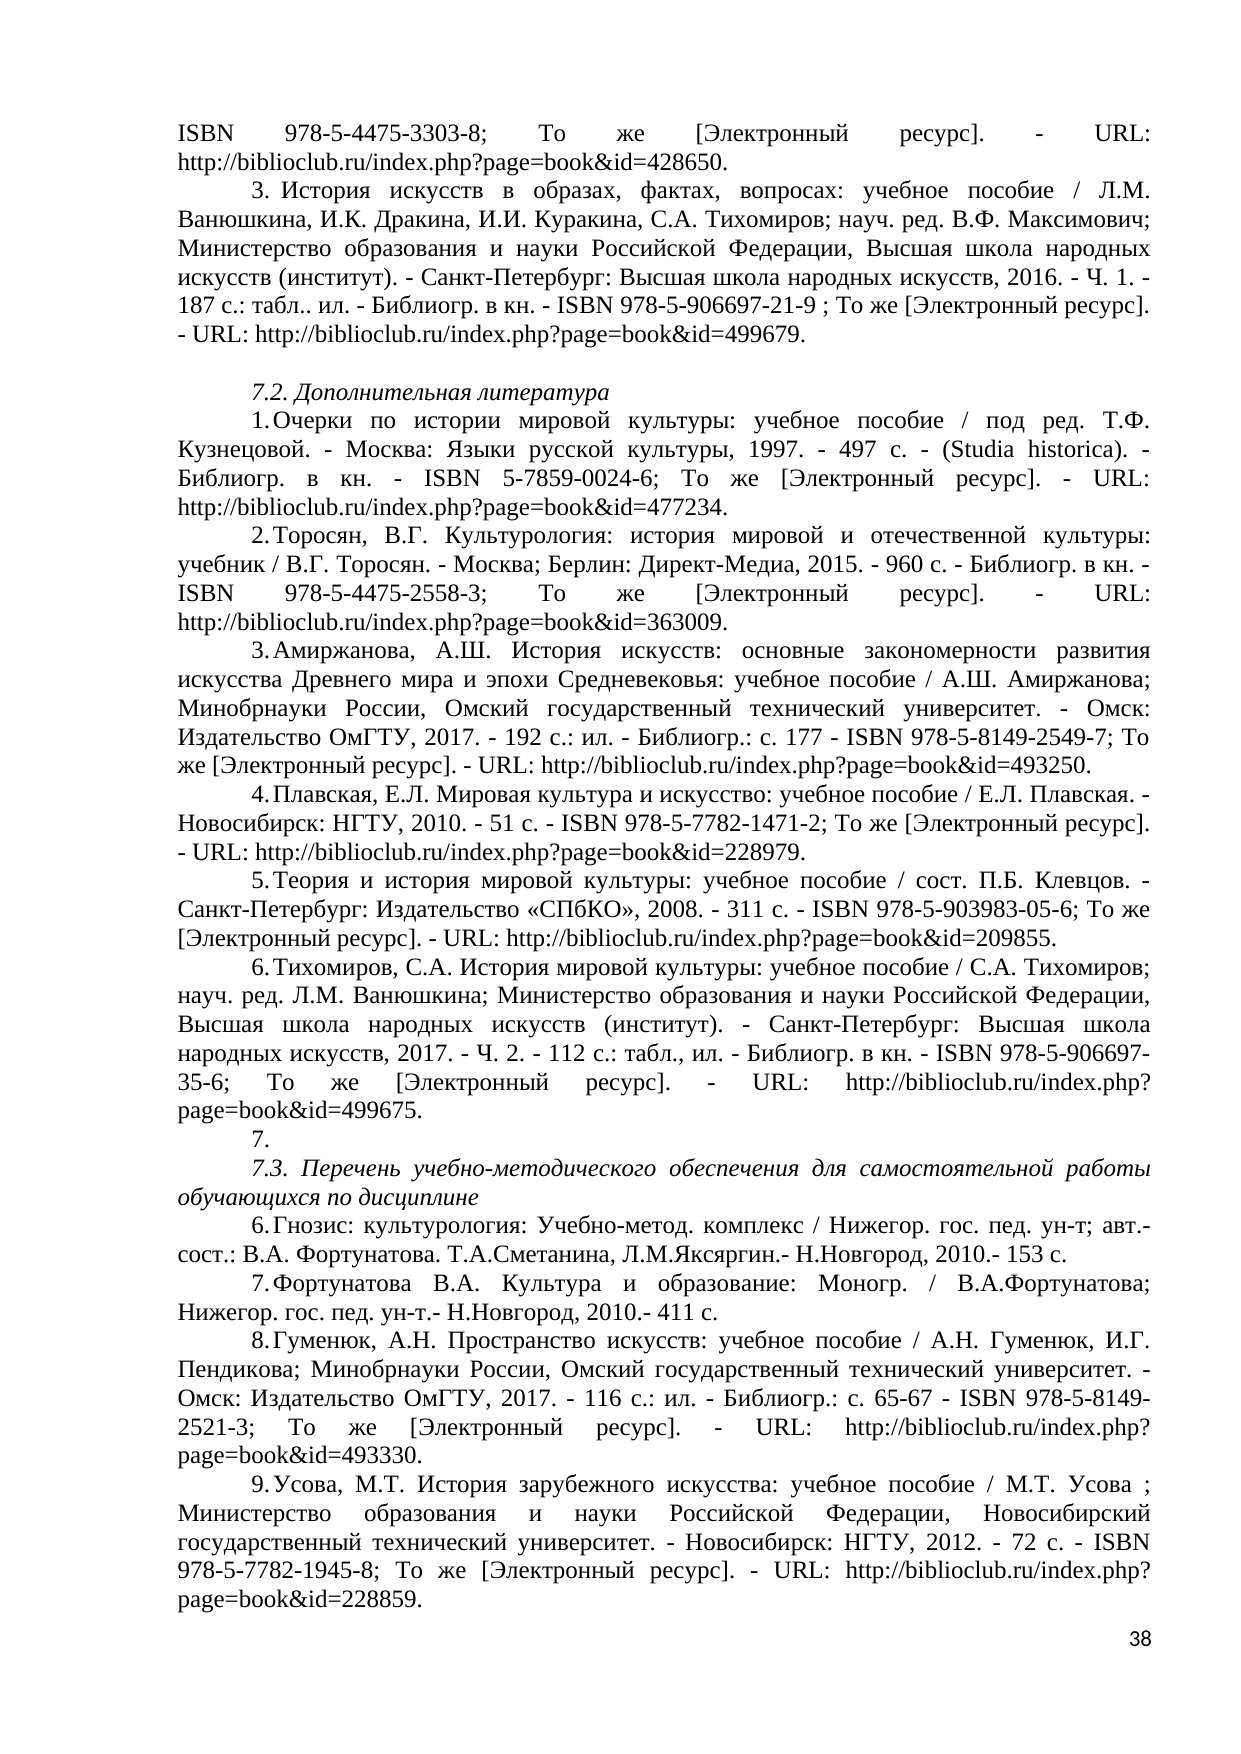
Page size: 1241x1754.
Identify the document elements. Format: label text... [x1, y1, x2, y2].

list Теория и история мировой культуры: учебное пособие / сост. П.Б. Клевцов. - Санкт-Петербург: Издательство «СПбКО», 2008. - 311 с. - ISBN 978-5-903983-05-6; То же [Электронный ресурс]. - URL: http://biblioclub.ru/index.php?page=book&id=209855. [177, 866, 1152, 952]
list Амиржанова, А.Ш. История искусств: основные закономерности развития искусства Древнего мира и эпохи Средневековья: учебное пособие / А.Ш. Амиржанова; Минобрнауки России, Омский государственный технический университет. - Омск: Издательство ОмГТУ, 2017. - 192 с.: ил. - Библиогр.: с. 177 - ISBN 978-5-8149-2549-7; То же [Электронный ресурс]. - URL: http://biblioclub.ru/index.php?page=book&id=493250. [177, 636, 1152, 779]
list История искусств в образах, фактах, вопросах: учебное пособие / Л.М. Ванюшкина, И.К. Дракина, И.И. Куракина, С.А. Тихомиров; науч. ред. В.Ф. Максимович; Министерство образования и науки Российской Федерации, Высшая школа народных искусств (институт). - Санкт-Петербург: Высшая школа народных искусств, 2016. - Ч. 1. - 187 с.: табл.. ил. - Библиогр. в кн. - ISBN 978-5-906697-21-9 ; То же [Электронный ресурс]. - URL: http://biblioclub.ru/index.php?page=book&id=499679. [177, 176, 1152, 348]
list Гуменюк, А.Н. Пространство искусств: учебное пособие / А.Н. Гуменюк, И.Г. Пендикова; Минобрнауки России, Омский государственный технический университет. - Омск: Издательство ОмГТУ, 2017. - 116 с.: ил. - Библиогр.: с. 65-67 - ISBN 978-5-8149-2521-3; То же [Электронный ресурс]. - URL: http://biblioclub.ru/index.php?page=book&id=493330. [177, 1326, 1152, 1469]
list Гнозис: культурология: Учебно-метод. комплекс / Нижегор. гос. пед. ун-т; авт.-сост.: В.А. Фортунатова. Т.А.Сметанина, Л.М.Яксяргин.- Н.Новгород, 2010.- 153 с. [177, 1211, 1152, 1268]
text 7.2. Дополнительная литература [177, 377, 1152, 406]
list Торосян, В.Г. Культурология: история мировой и отечественной культуры: учебник / В.Г. Торосян. - Москва; Берлин: Директ-Медиа, 2015. - 960 с. - Библиогр. в кн. - ISBN 978-5-4475-2558-3; То же [Электронный ресурс]. - URL: http://biblioclub.ru/index.php?page=book&id=363009. [177, 521, 1152, 636]
list Тихомиров, С.А. История мировой культуры: учебное пособие / С.А. Тихомиров; науч. ред. Л.М. Ванюшкина; Министерство образования и науки Российской Федерации, Высшая школа народных искусств (институт). - Санкт-Петербург: Высшая школа народных искусств, 2017. - Ч. 2. - 112 с.: табл., ил. - Библиогр. в кн. - ISBN 978-5-906697-35-6; То же [Электронный ресурс]. - URL: http://biblioclub.ru/index.php?page=book&id=499675. [177, 952, 1152, 1124]
list Плавская, Е.Л. Мировая культура и искусство: учебное пособие / Е.Л. Плавская. - Новосибирск: НГТУ, 2010. - 51 с. - ISBN 978-5-7782-1471-2; То же [Электронный ресурс]. - URL: http://biblioclub.ru/index.php?page=book&id=228979. [177, 779, 1152, 866]
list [177, 118, 1152, 176]
text 7.3. Перечень учебно-методического обеспечения для самостоятельной работы обучающихся по дисциплине [177, 1153, 1152, 1211]
list Очерки по истории мировой культуры: учебное пособие / под ред. Т.Ф. Кузнецовой. - Москва: Языки русской культуры, 1997. - 497 с. - (Studia historica). - Библиогр. в кн. - ISBN 5-7859-0024-6; То же [Электронный ресурс]. - URL: http://biblioclub.ru/index.php?page=book&id=477234. [177, 406, 1152, 521]
list Фортунатова В.А. Культура и образование: Моногр. / В.А.Фортунатова; Нижегор. гос. пед. ун-т.- Н.Новгород, 2010.- 411 с. [177, 1268, 1152, 1326]
list Усова, М.Т. История зарубежного искусства: учебное пособие / М.Т. Усова ; Министерство образования и науки Российской Федерации, Новосибирский государственный технический университет. - Новосибирск: НГТУ, 2012. - 72 с. - ISBN 978-5-7782-1945-8; То же [Электронный ресурс]. - URL: http://biblioclub.ru/index.php?page=book&id=228859. [177, 1469, 1152, 1613]
